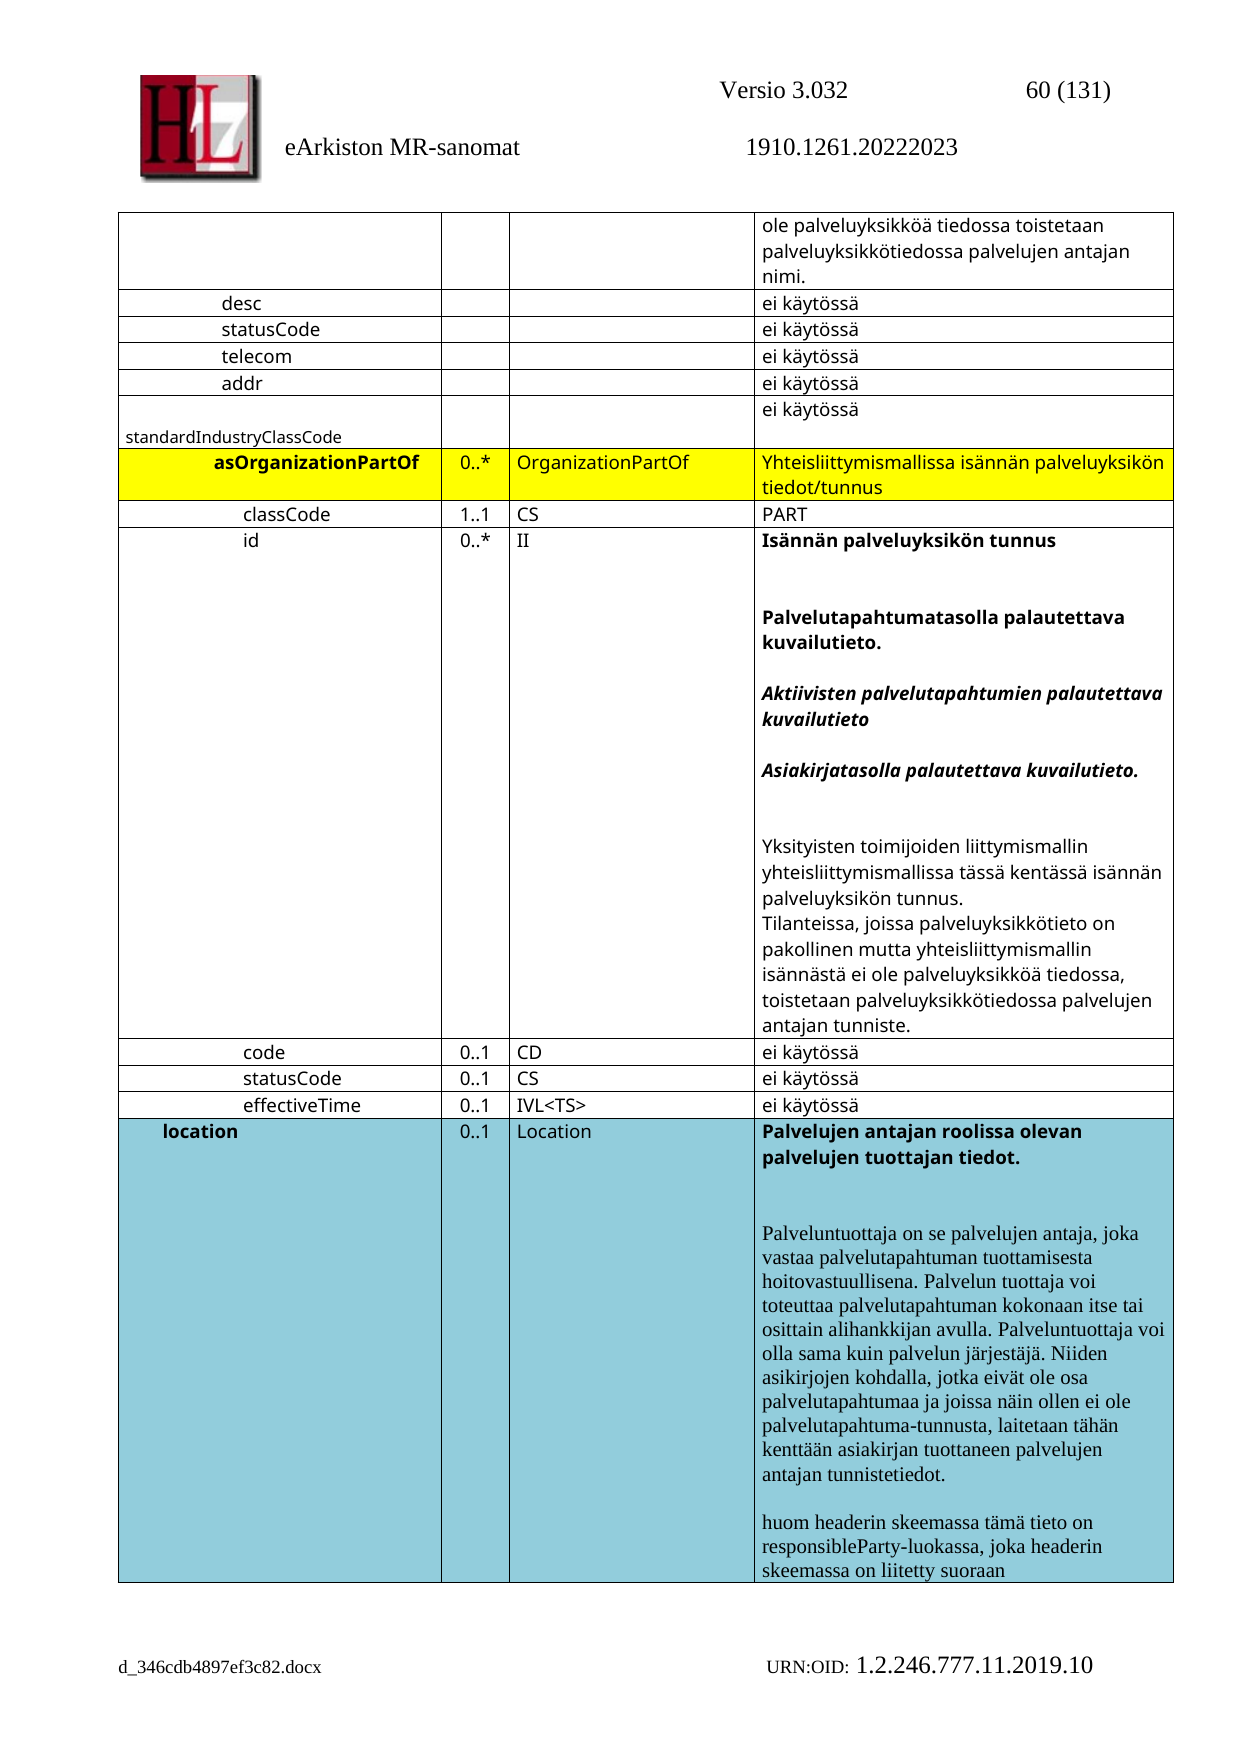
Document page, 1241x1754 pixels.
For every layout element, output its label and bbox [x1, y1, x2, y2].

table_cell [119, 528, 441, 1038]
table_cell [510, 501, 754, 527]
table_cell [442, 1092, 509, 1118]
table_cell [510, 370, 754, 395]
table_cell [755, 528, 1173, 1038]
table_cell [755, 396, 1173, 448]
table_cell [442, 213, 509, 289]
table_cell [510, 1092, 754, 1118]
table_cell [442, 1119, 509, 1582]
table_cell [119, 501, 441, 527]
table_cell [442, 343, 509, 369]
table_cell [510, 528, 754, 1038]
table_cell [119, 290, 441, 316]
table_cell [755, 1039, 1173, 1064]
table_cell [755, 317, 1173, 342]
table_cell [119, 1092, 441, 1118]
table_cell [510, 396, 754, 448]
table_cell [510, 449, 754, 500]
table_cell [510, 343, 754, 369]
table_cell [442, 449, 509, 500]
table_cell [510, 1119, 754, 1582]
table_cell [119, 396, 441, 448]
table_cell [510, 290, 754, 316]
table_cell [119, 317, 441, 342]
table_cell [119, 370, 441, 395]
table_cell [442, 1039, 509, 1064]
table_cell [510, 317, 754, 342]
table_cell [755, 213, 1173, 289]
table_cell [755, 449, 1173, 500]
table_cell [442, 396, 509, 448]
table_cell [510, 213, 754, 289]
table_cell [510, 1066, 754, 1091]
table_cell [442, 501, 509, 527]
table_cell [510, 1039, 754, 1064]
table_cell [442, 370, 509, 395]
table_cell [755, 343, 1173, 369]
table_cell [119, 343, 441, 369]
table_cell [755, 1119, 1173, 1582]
picture [140, 75, 263, 183]
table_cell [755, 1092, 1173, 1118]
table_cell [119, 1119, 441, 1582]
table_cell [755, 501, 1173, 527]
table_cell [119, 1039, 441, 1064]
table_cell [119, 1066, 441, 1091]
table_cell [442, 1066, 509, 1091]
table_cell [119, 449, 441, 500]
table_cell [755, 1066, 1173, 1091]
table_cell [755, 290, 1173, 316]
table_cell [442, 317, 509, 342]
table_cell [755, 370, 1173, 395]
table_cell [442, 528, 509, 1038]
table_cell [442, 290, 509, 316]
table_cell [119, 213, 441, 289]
